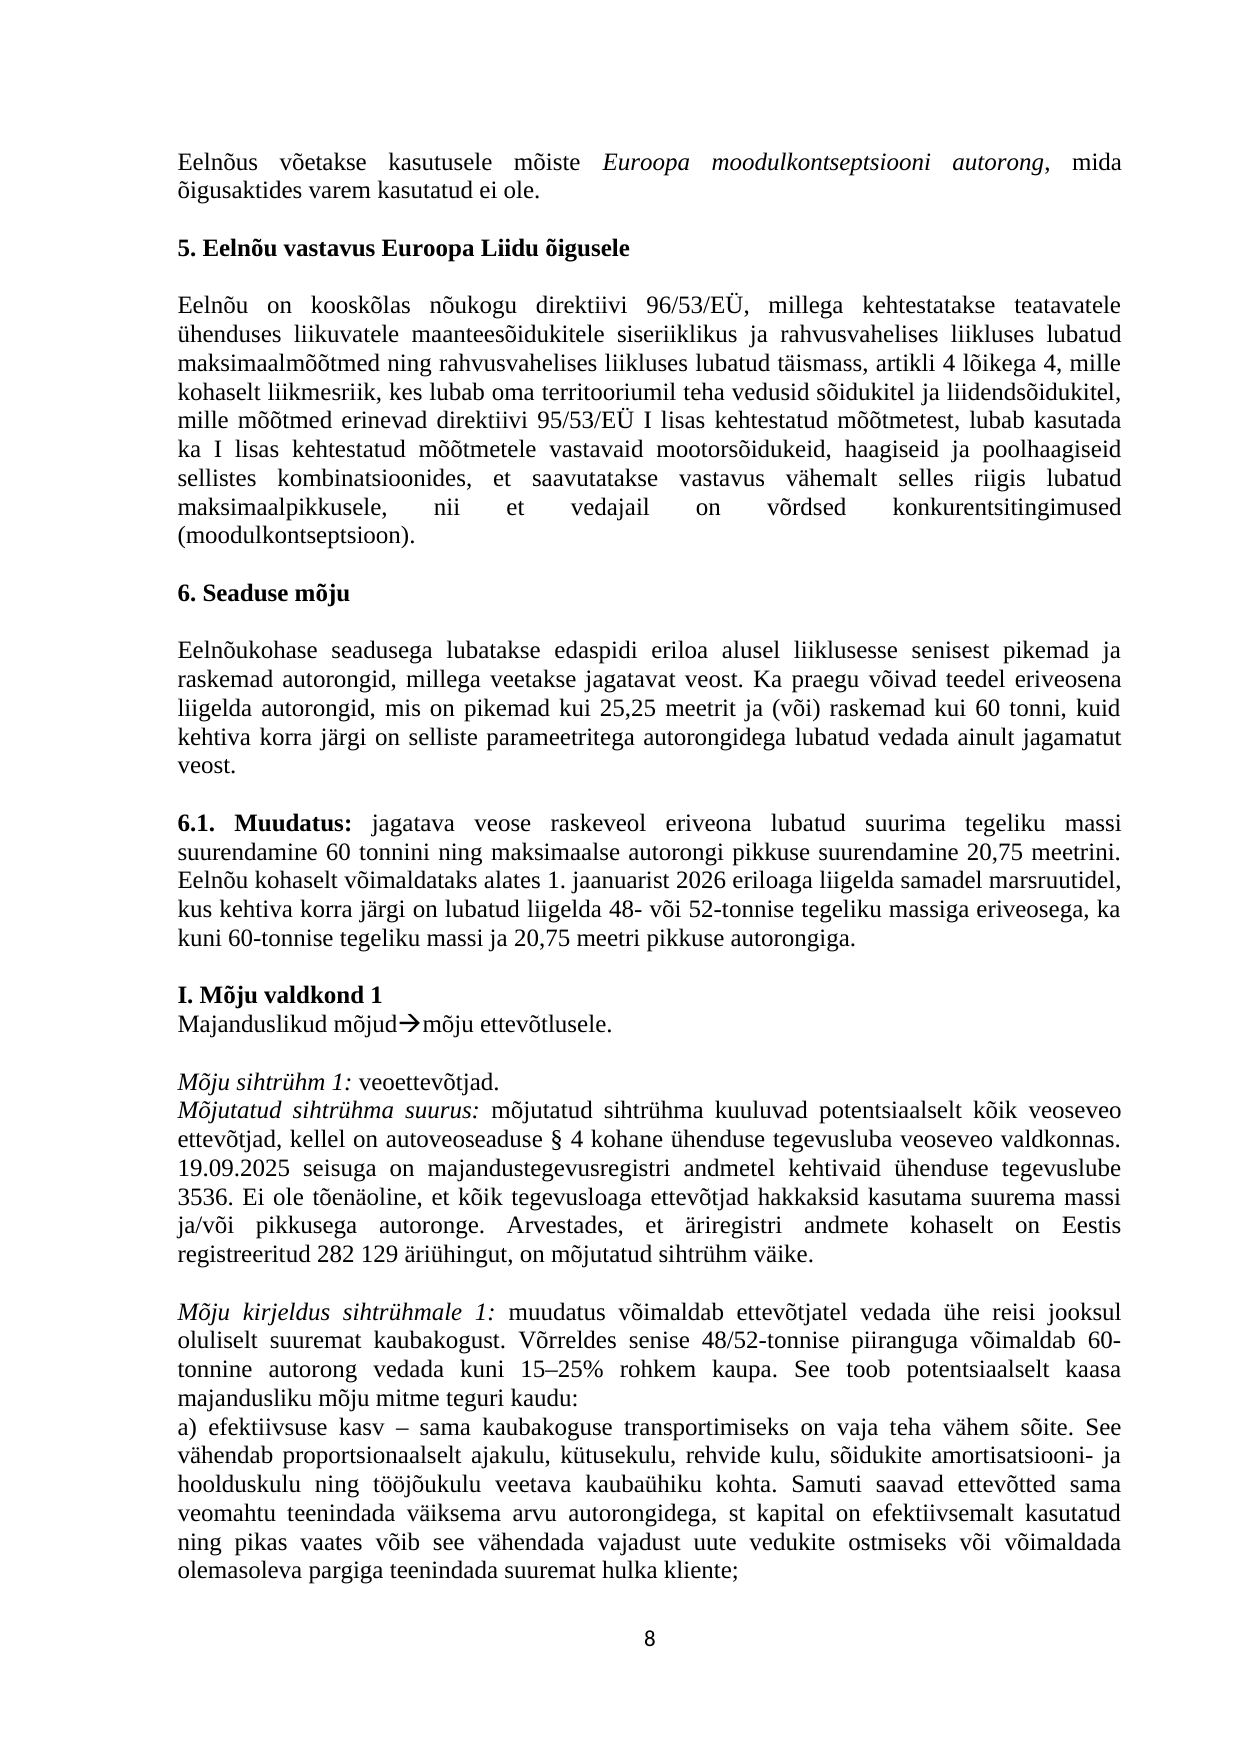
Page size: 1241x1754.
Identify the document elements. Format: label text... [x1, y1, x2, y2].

text Majanduslikud mõjudmõju ettevõtlusele. [177, 1009, 1122, 1038]
text Mõju sihtrühm 1: veoettevõtjad. [177, 1067, 1122, 1096]
text Eelnõus võetakse kasutusele mõiste Euroopa moodulkontseptsiooni autorong, mida õigusaktides varem kasutatud ei ole. [177, 147, 1122, 204]
text 6.1. Muudatus: jagatava veose raskeveol eriveona lubatud suurima tegeliku massi suurendamine 60 tonnini ning maksimaalse autorongi pikkuse suurendamine 20,75 meetrini. Eelnõu kohaselt võimaldataks alates 1. jaanuarist 2026 eriloaga liigelda samadel marsruutidel, kus kehtiva korra järgi on lubatud liigelda 48- või 52-tonnise tegeliku massiga eriveosega, ka kuni 60-tonnise tegeliku massi ja 20,75 meetri pikkuse autorongiga. [177, 808, 1122, 952]
text Mõju kirjeldus sihtrühmale 1: muudatus võimaldab ettevõtjatel vedada ühe reisi jooksul oluliselt suuremat kaubakogust. Võrreldes senise 48/52-tonnise piiranguga võimaldab 60-tonnine autorong vedada kuni 15–25% rohkem kaupa. See toob potentsiaalselt kaasa majandusliku mõju mitme teguri kaudu: [177, 1297, 1122, 1412]
text Mõjutatud sihtrühma suurus: mõjutatud sihtrühma kuuluvad potentsiaalselt kõik veoseveo ettevõtjad, kellel on autoveoseaduse § 4 kohane ühenduse tegevusluba veoseveo valdkonnas. 19.09.2025 seisuga on majandustegevusregistri andmetel kehtivaid ühenduse tegevuslube 3536. Ei ole tõenäoline, et kõik tegevusloaga ettevõtjad hakkaksid kasutama suurema massi ja/või pikkusega autoronge. Arvestades, et äriregistri andmete kohaselt on Eestis registreeritud 282 129 äriühingut, on mõjutatud sihtrühm väike. [177, 1096, 1122, 1268]
text a) efektiivsuse kasv – sama kaubakoguse transportimiseks on vaja teha vähem sõite. See vähendab proportsionaalselt ajakulu, kütusekulu, rehvide kulu, sõidukite amortisatsiooni- ja hoolduskulu ning tööjõukulu veetava kaubaühiku kohta. Samuti saavad ettevõtted sama veomahtu teenindada väiksema arvu autorongidega, st kapital on efektiivsemalt kasutatud ning pikas vaates võib see vähendada vajadust uute vedukite ostmiseks või võimaldada olemasoleva pargiga teenindada suuremat hulka kliente; [177, 1412, 1122, 1584]
text Eelnõukohase seadusega lubatakse edaspidi eriloa alusel liiklusesse senisest pikemad ja raskemad autorongid, millega veetakse jagatavat veost. Ka praegu võivad teedel eriveosena liigelda autorongid, mis on pikemad kui 25,25 meetrit ja (või) raskemad kui 60 tonni, kuid kehtiva korra järgi on selliste parameetritega autorongidega lubatud vedada ainult jagamatut veost. [177, 636, 1122, 779]
text 6. Seaduse mõju [177, 578, 1122, 607]
text I. Mõju valdkond 1 [177, 981, 1122, 1009]
text 5. Eelnõu vastavus Euroopa Liidu õigusele [177, 233, 1122, 262]
text Eelnõu on kooskõlas nõukogu direktiivi 96/53/EÜ, millega kehtestatakse teatavatele ühenduses liikuvatele maanteesõidukitele siseriiklikus ja rahvusvahelises liikluses lubatud maksimaalmõõtmed ning rahvusvahelises liikluses lubatud täismass, artikli 4 lõikega 4, mille kohaselt liikmesriik, kes lubab oma territooriumil teha vedusid sõidukitel ja liidendsõidukitel, mille mõõtmed erinevad direktiivi 95/53/EÜ I lisas kehtestatud mõõtmetest, lubab kasutada ka I lisas kehtestatud mõõtmetele vastavaid mootorsõidukeid, haagiseid ja poolhaagiseid sellistes kombinatsioonides, et saavutatakse vastavus vähemalt selles riigis lubatud maksimaalpikkusele, nii et vedajail on võrdsed konkurentsitingimused (moodulkontseptsioon). [177, 291, 1122, 549]
